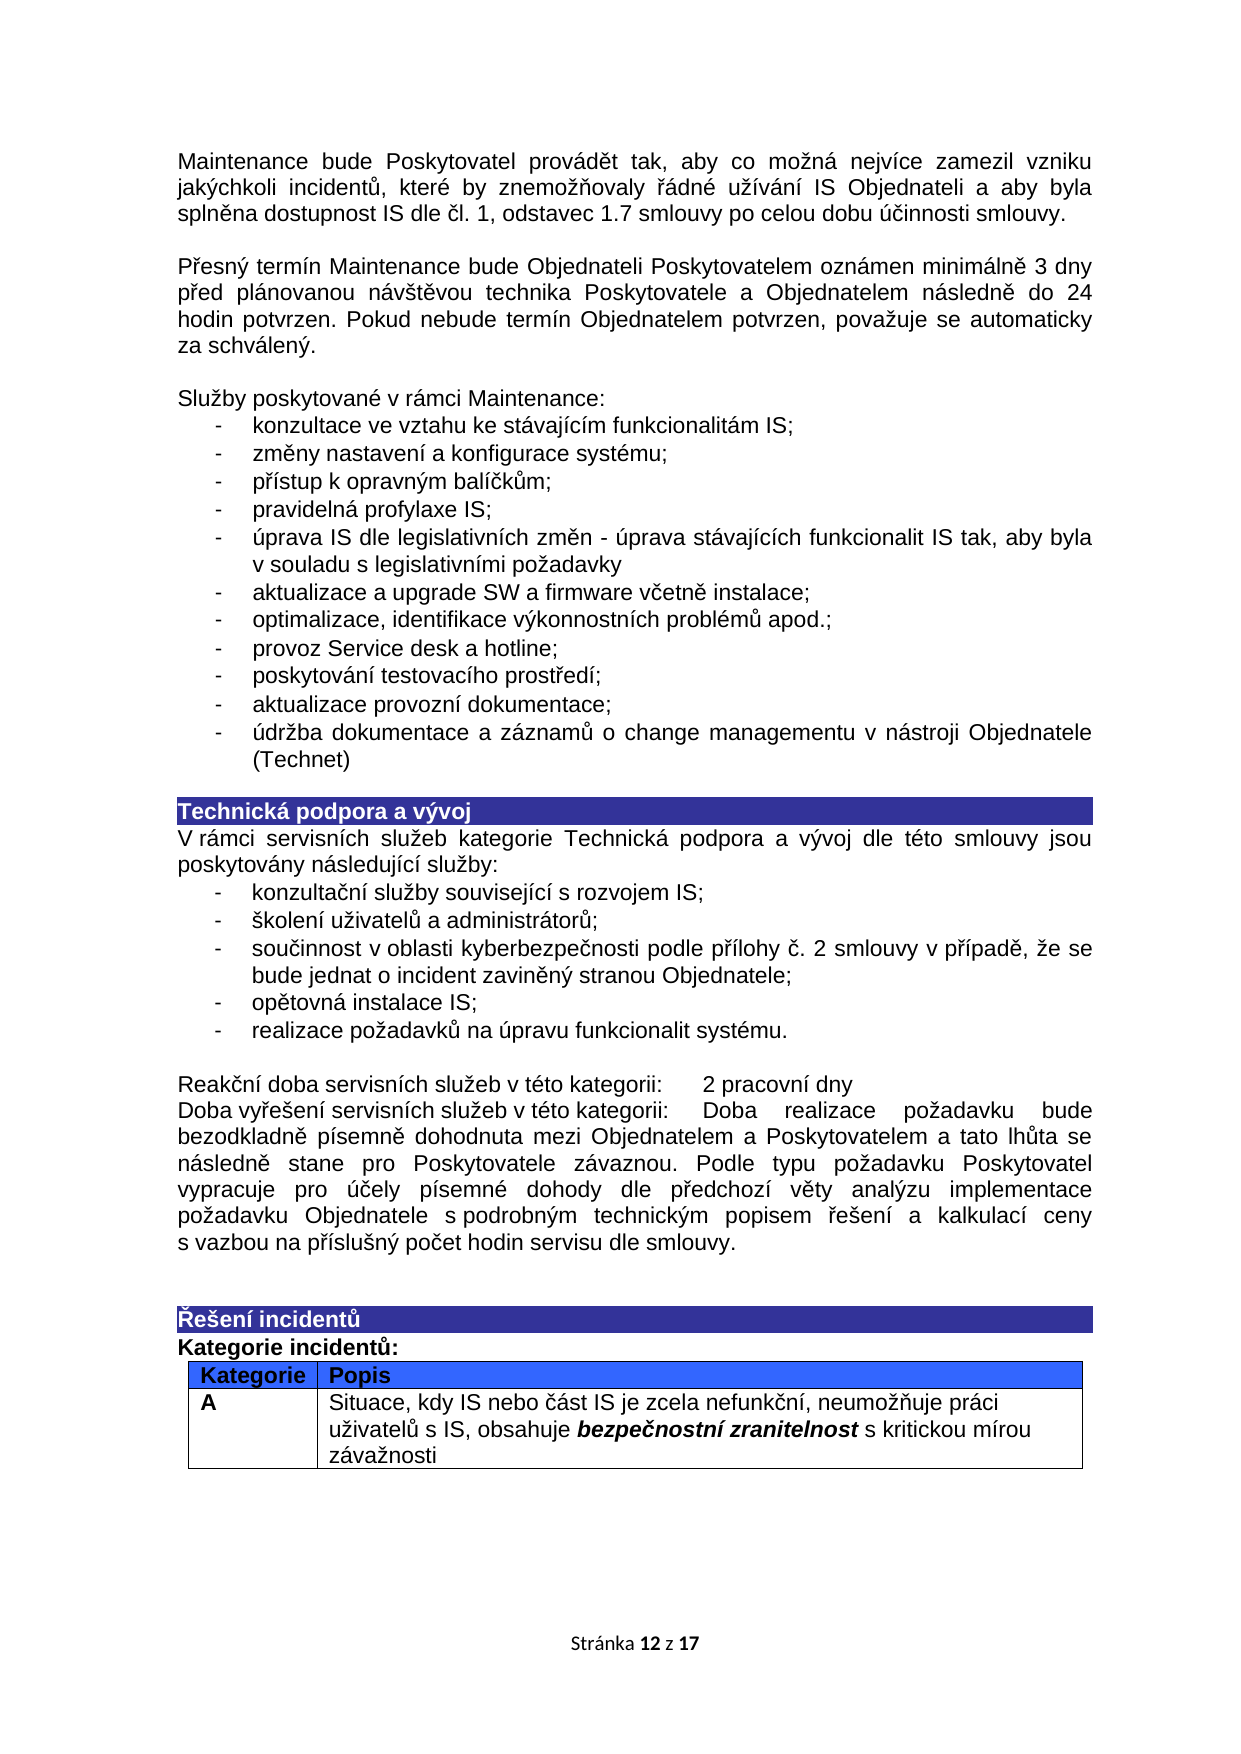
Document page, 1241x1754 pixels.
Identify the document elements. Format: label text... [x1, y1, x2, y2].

list školení uživatelů a administrátorů; [214, 906, 1093, 934]
list aktualizace a upgrade SW a firmware včetně instalace; [215, 578, 1093, 606]
text Kategorie incidentů: [177, 1333, 1093, 1361]
text Služby poskytované v rámci Maintenance: [177, 385, 1093, 411]
text Doba vyřešení servisních služeb v této kategorii: Doba realizace požadavku bude bezodkladně písemně dohodnuta mezi Objednatelem a Poskytovatelem a tato lhůta se následně stane pro Poskytovatele závaznou. Podle typu požadavku Poskytovatel vypracuje pro účely písemné dohody dle předchozí věty analýzu implementace požadavku Objednatele s podrobným technickým popisem řešení a kalkulací ceny s vazbou na příslušný počet hodin servisu dle smlouvy. [177, 1097, 1093, 1255]
table_cell A [189, 1389, 317, 1468]
list pravidelná profylaxe IS; [215, 495, 1093, 523]
list úprava IS dle legislativních změn - úprava stávajících funkcionalit IS tak, aby byla v souladu s legislativními požadavky [215, 523, 1093, 578]
list součinnost v oblasti kyberbezpečnosti podle přílohy č. 2 smlouvy v případě, že se bude jednat o incident zaviněný stranou Objednatele; [214, 934, 1093, 988]
list realizace požadavků na úpravu funkcionalit systému. [214, 1016, 1093, 1044]
list údržba dokumentace a záznamů o change managementu v nástroji Objednatele (Technet) [215, 718, 1093, 772]
text Přesný termín Maintenance bude Objednateli Poskytovatelem oznámen minimálně 3 dny před plánovanou návštěvou technika Poskytovatele a Objednatelem následně do 24 hodin potvrzen. Pokud nebude termín Objednatelem potvrzen, považuje se automaticky za schválený. [177, 253, 1093, 358]
list změny nastavení a konfigurace systému; [215, 439, 1093, 467]
list konzultační služby související s rozvojem IS; [214, 878, 1093, 906]
table_header Popis [318, 1362, 1082, 1388]
list přístup k opravným balíčkům; [215, 467, 1093, 495]
list optimalizace, identifikace výkonnostních problémů apod.; [215, 606, 1093, 634]
table_header Kategorie [189, 1362, 317, 1388]
table_cell Situace, kdy IS nebo část IS je zcela nefunkční, neumožňuje práci uživatelů s IS, obsahuje bezpečnostní zranitelnost s kritickou mírou závažnosti [318, 1389, 1082, 1468]
list poskytování testovacího prostředí; [215, 662, 1093, 690]
text Maintenance bude Poskytovatel provádět tak, aby co možná nejvíce zamezil vzniku jakýchkoli incidentů, které by znemožňovaly řádné užívání IS Objednateli a aby byla splněna dostupnost IS dle čl. 1, odstavec 1.7 smlouvy po celou dobu účinnosti smlouvy. [177, 148, 1093, 227]
text Technická podpora a vývoj [177, 797, 1093, 825]
text V rámci servisních služeb kategorie Technická podpora a vývoj dle této smlouvy jsou poskytovány následující služby: [177, 825, 1093, 878]
text Reakční doba servisních služeb v této kategorii: 2 pracovní dny [177, 1071, 1093, 1097]
list aktualizace provozní dokumentace; [215, 690, 1093, 718]
list opětovná instalace IS; [214, 988, 1093, 1016]
list konzultace ve vztahu ke stávajícím funkcionalitám IS; [215, 411, 1093, 439]
text Řešení incidentů [177, 1306, 1093, 1333]
list provoz Service desk a hotline; [215, 634, 1093, 662]
